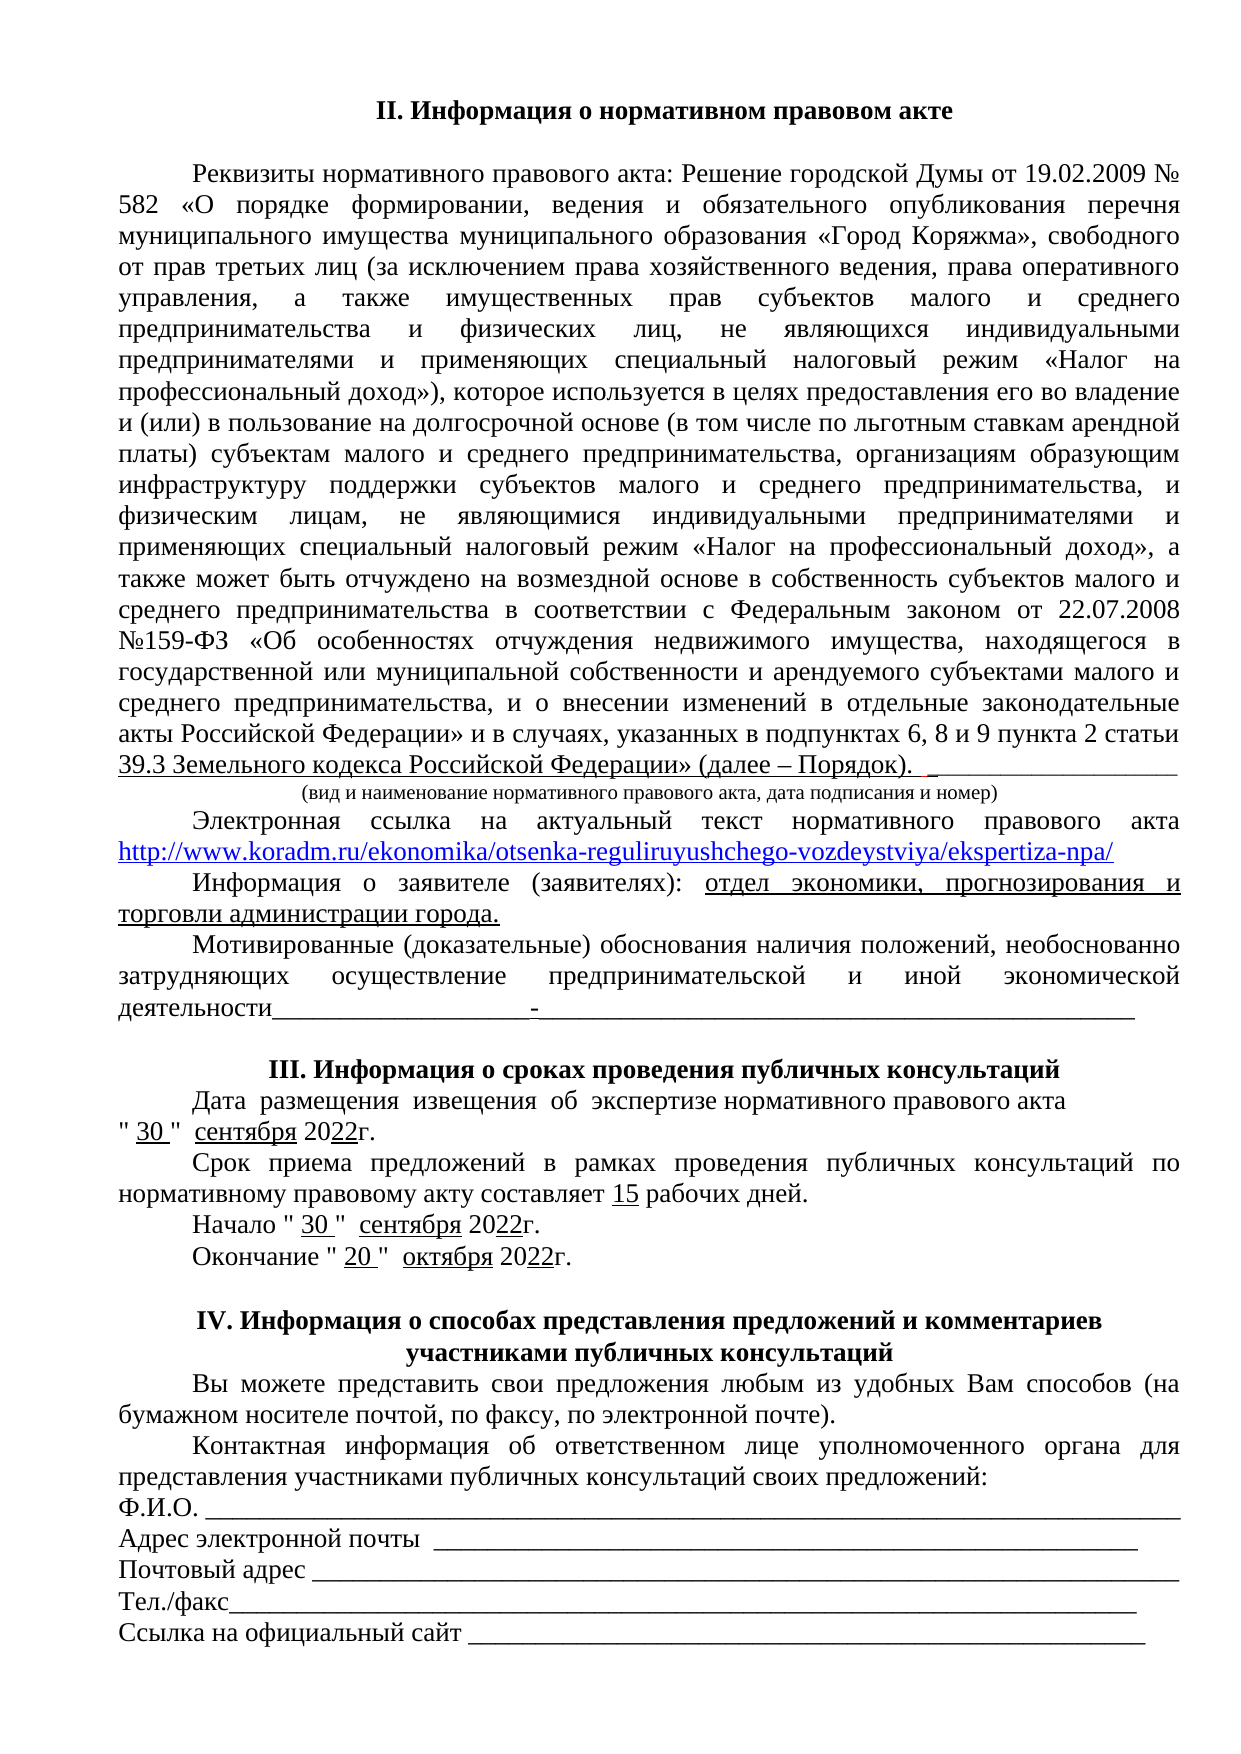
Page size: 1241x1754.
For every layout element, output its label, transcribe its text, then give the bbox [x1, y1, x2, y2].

text Ссылка на официальный сайт __________________________________________________ [118, 1616, 1181, 1647]
text Реквизиты нормативного правового акта: Решение городской Думы от 19.02.2009 № 582 «О порядке формировании, ведения и обязательного опубликования перечня муниципального имущества муниципального образования «Город Коряжма», свободного от прав третьих лиц (за исключением права хозяйственного ведения, права оперативного управления, а также имущественных прав субъектов малого и среднего предпринимательства и физических лиц, не являющихся индивидуальными предпринимателями и применяющих специальный налоговый режим «Налог на профессиональный доход»), которое используется в целях предоставления его во владение и (или) в пользование на долгосрочной основе (в том числе по льготным ставкам арендной платы) субъектам малого и среднего предпринимательства, организациям образующим инфраструктуру поддержки субъектов малого и среднего предпринимательства, и физическим лицам, не являющимися индивидуальными предпринимателями и применяющих специальный налоговый режим «Налог на профессиональный доход», а также может быть отчуждено на возмездной основе в собственность субъектов малого и среднего предпринимательства в соответствии с Федеральным законом от 22.07.2008 №159-ФЗ «Об особенностях отчуждения недвижимого имущества, находящегося в государственной или муниципальной собственности и арендуемого субъектами малого и среднего предпринимательства, и о внесении изменений в отдельные законодательные акты Российской Федерации» и в случаях, указанных в подпунктах 6, 8 и 9 пункта 2 статьи 39.3 Земельного кодекса Российской Федерации» (далее – Порядок). ________________________ [118, 157, 1181, 780]
text II. Информация о нормативном правовом акте [118, 94, 1211, 126]
text III. Информация о сроках проведения публичных консультаций [118, 1053, 1211, 1084]
text Информация о заявителе (заявителях): отдел экономики, прогнозирования и торговли администрации города. [118, 866, 1181, 928]
text Окончание " 20 " октября 2022г. [118, 1240, 1211, 1271]
text Почтовый адрес ________________________________________________________________ [118, 1554, 1181, 1585]
text (вид и наименование нормативного правового акта, дата подписания и номер) [118, 780, 1181, 804]
text IV. Информация о способах представления предложений и комментариев участниками публичных консультаций [118, 1304, 1181, 1367]
text Электронная ссылка на актуальный текст нормативного правового акта http://www.koradm.ru/ekonomika/otsenka-reguliruyushchego-vozdeystviya/ekspertiza-npa/ [118, 804, 1181, 866]
text Тел./факс___________________________________________________________________ [118, 1585, 1181, 1616]
text Срок приема предложений в рамках проведения публичных консультаций по нормативному правовому акту составляет 15 рабочих дней. [118, 1146, 1181, 1209]
text Контактная информация об ответственном лице уполномоченного органа для представления участниками публичных консультаций своих предложений: [118, 1429, 1181, 1491]
text Ф.И.О. ________________________________________________________________________ [118, 1491, 1181, 1522]
text Мотивированные (доказательные) обоснования наличия положений, необоснованно затрудняющих осуществление предпринимательской и иной экономической деятельности___________________-____________________________________________ [118, 928, 1181, 1022]
text " 30 " сентября 2022г. [118, 1115, 1181, 1146]
text Адрес электронной почты ____________________________________________________ [118, 1522, 1181, 1554]
text Вы можете представить свои предложения любым из удобных Вам способов (на бумажном носителе почтой, по факсу, по электронной почте). [118, 1367, 1181, 1429]
text Дата размещения извещения об экспертизе нормативного правового акта [118, 1084, 1181, 1115]
text Начало " 30 " сентября 2022г. [118, 1209, 1211, 1240]
